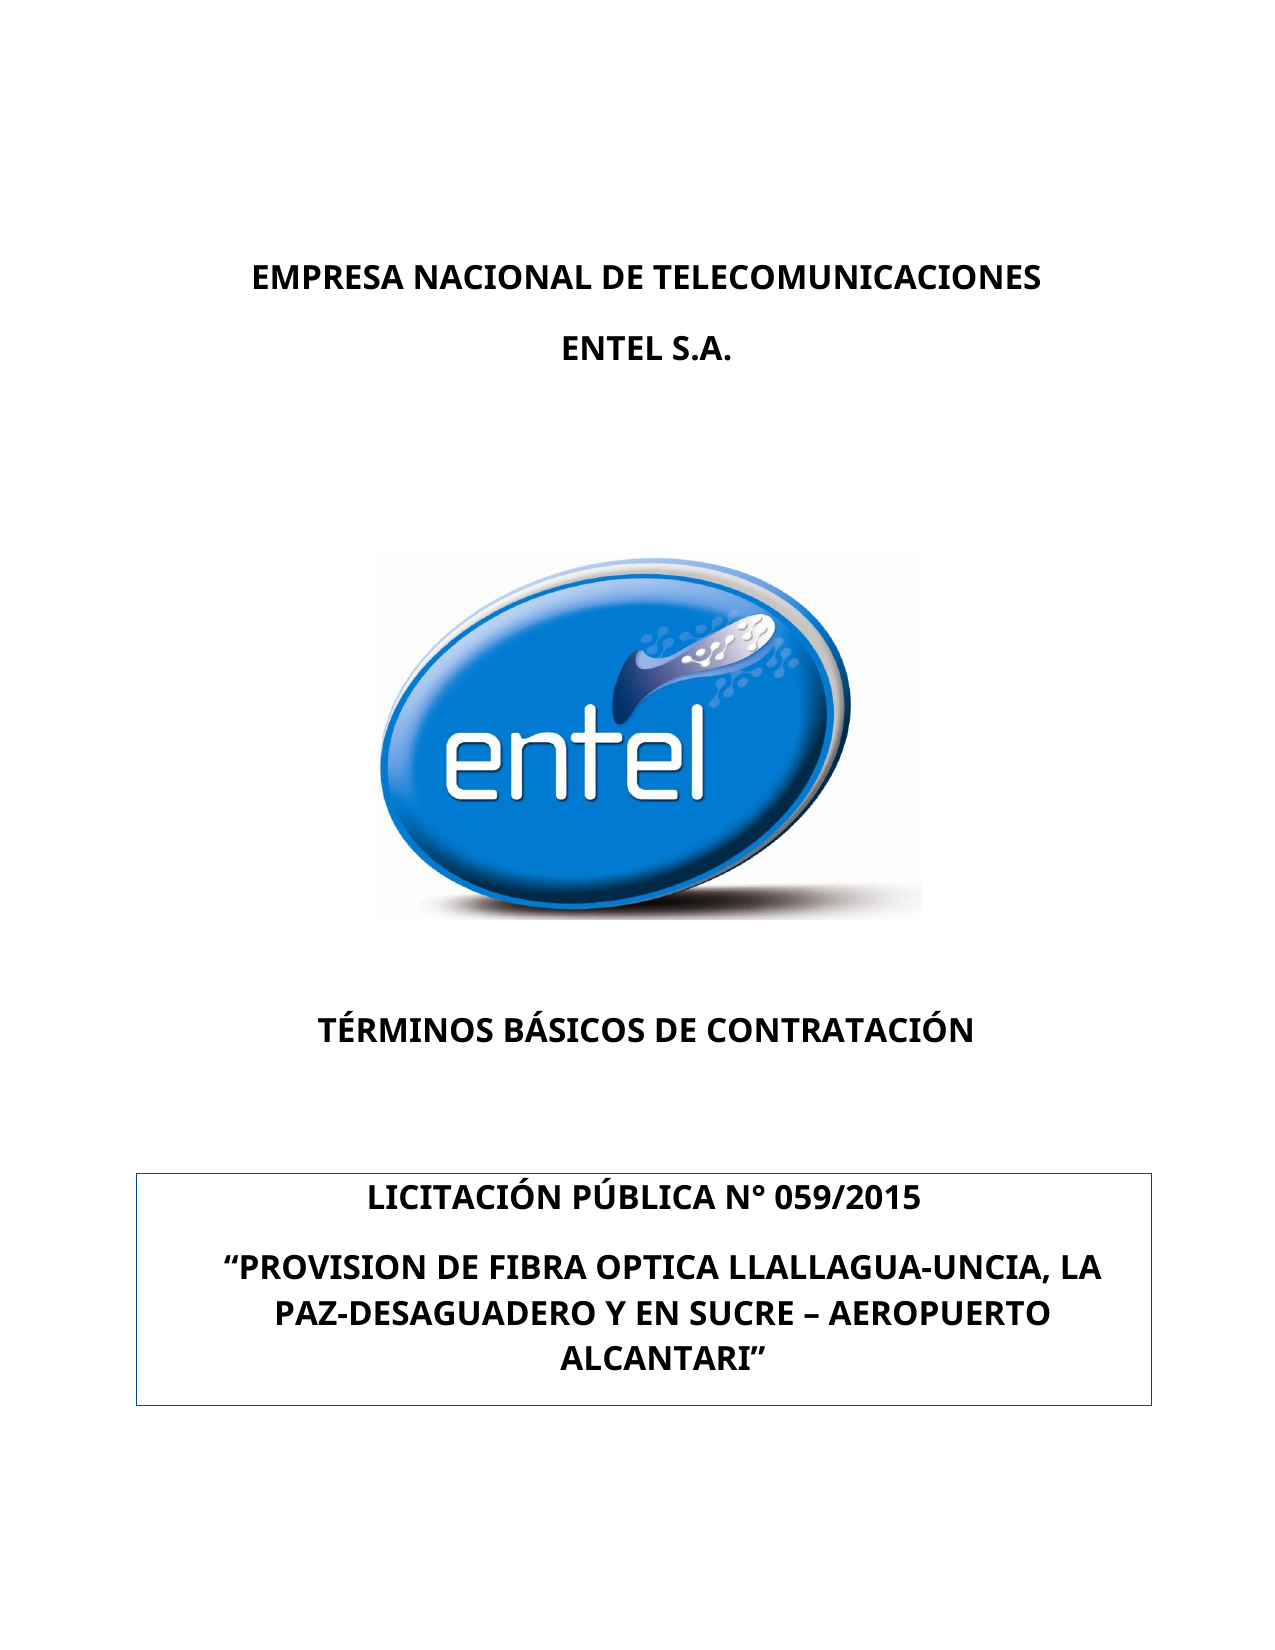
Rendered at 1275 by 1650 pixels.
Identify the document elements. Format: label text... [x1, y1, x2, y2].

text ENTEL S.A. [148, 324, 1145, 370]
table_header LICITACIÓN PÚBLICA N° 059/2015 “PROVISION DE FIBRA OPTICA LLALLAGUA-UNCIA, LA PAZ-DESAGUADERO Y EN SUCRE – AEROPUERTO ALCANTARI” [137, 1174, 1151, 1405]
text EMPRESA NACIONAL DE TELECOMUNICACIONES [148, 254, 1145, 299]
text TÉRMINOS BÁSICOS DE CONTRATACIÓN [148, 1007, 1145, 1052]
picture [376, 551, 923, 920]
